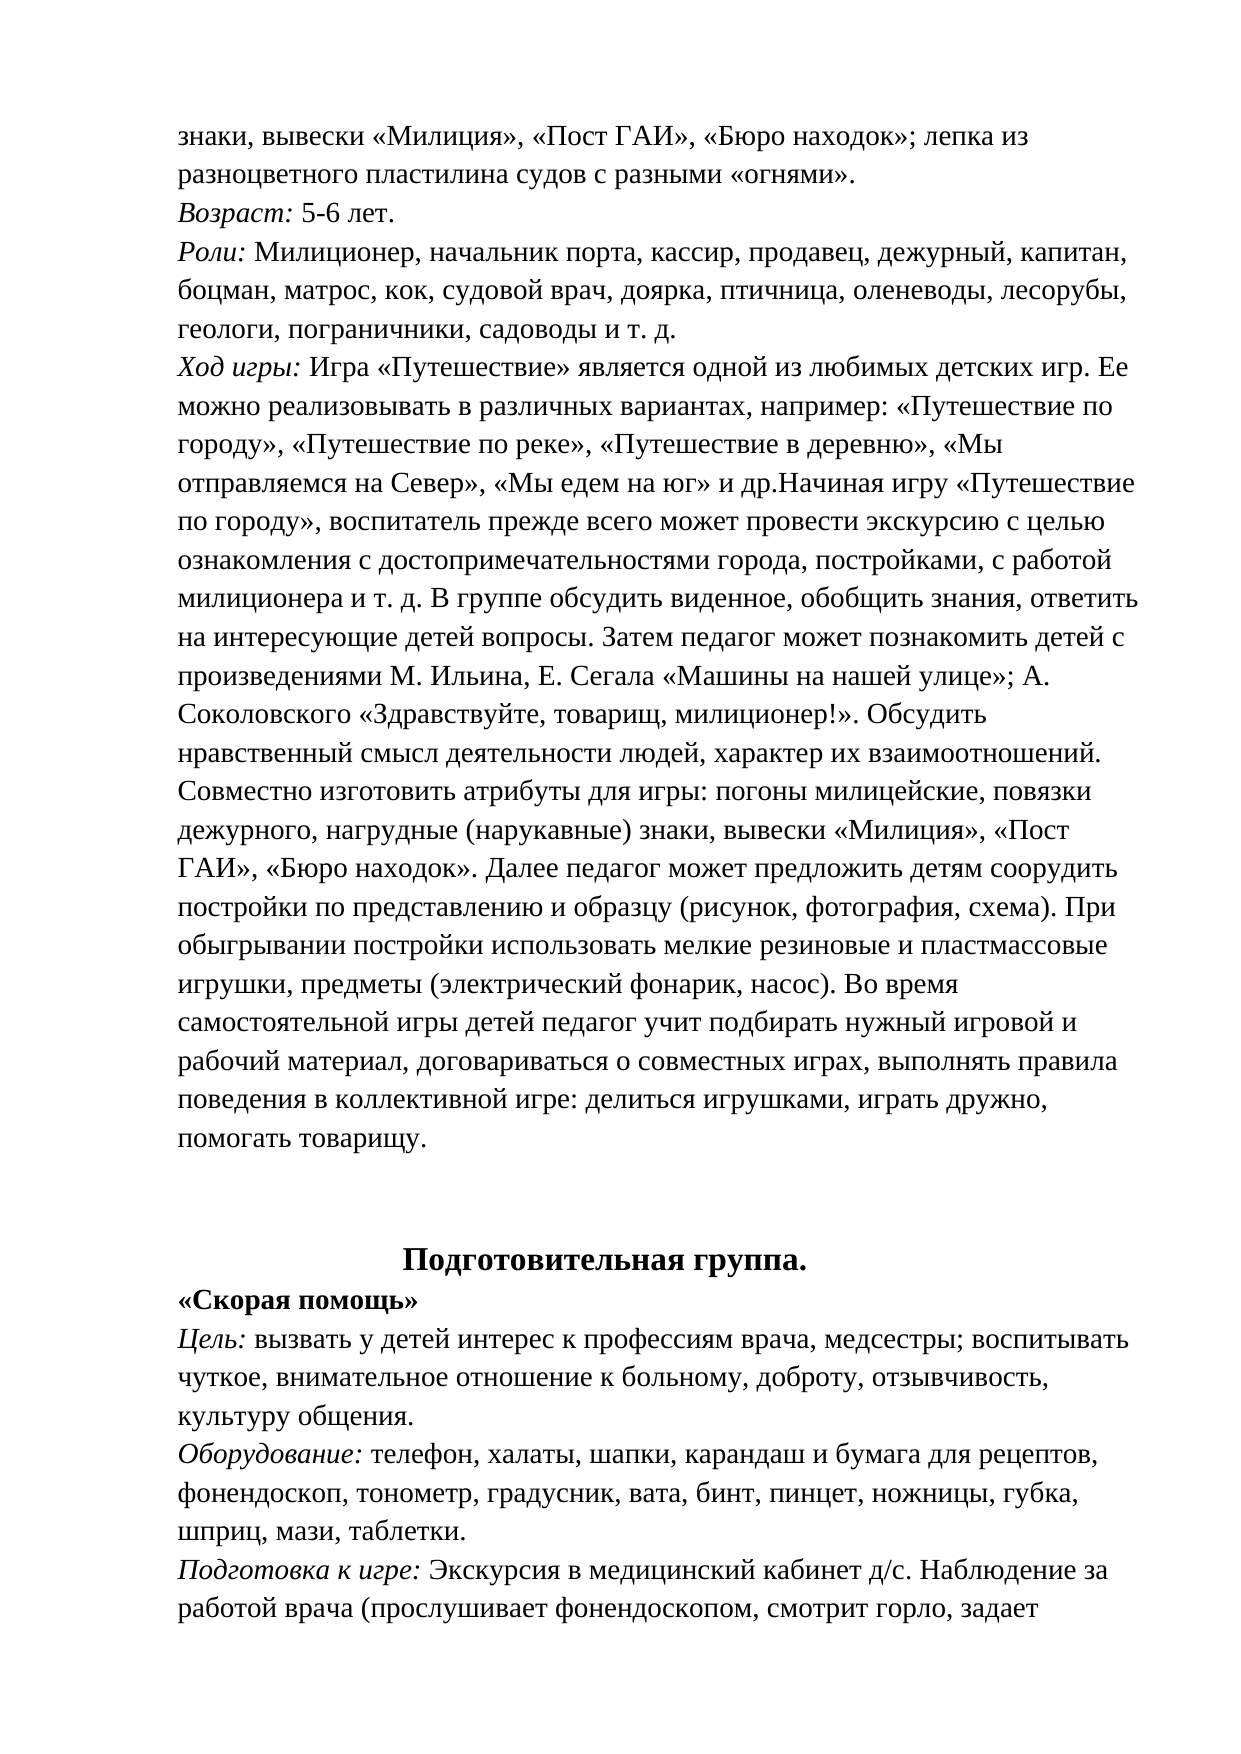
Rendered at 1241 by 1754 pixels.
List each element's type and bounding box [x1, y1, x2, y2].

text [177, 118, 1152, 1154]
text [177, 1239, 1152, 1624]
